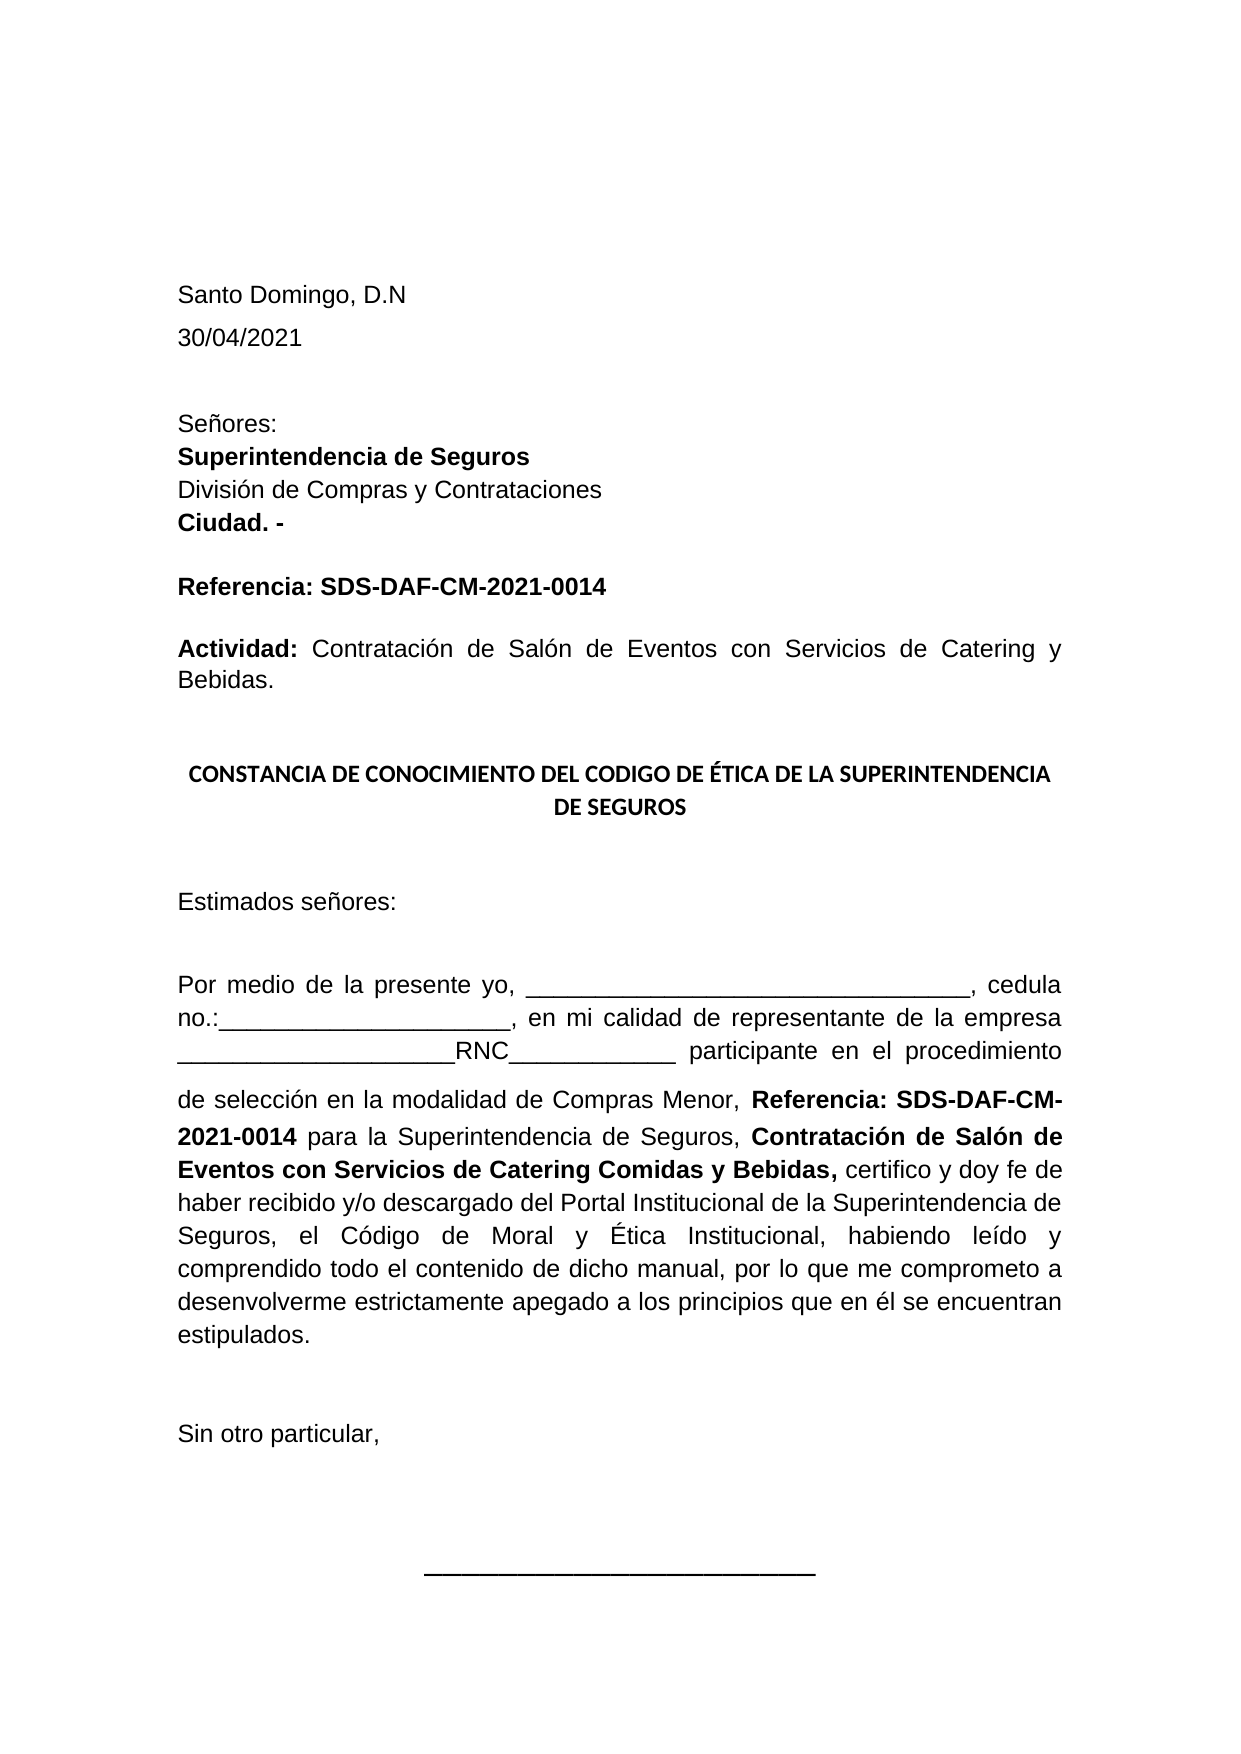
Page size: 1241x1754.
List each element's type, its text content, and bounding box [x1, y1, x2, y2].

text Referencia: SDS-DAF-CM-2021-0014 [177, 572, 1063, 601]
text Estimados señores: [177, 887, 1063, 915]
text Superintendencia de Seguros [177, 442, 1063, 471]
text 30/04/2021 [177, 323, 1063, 352]
text Sin otro particular, [177, 1419, 1063, 1448]
text Ciudad. - [177, 508, 1063, 537]
text Santo Domingo, D.N [177, 280, 1063, 309]
text División de Compras y Contrataciones [177, 475, 1063, 504]
text CONSTANCIA DE CONOCIMIENTO DEL CODIGO DE ÉTICA DE LA SUPERINTENDENCIA DE SEGUROS [177, 759, 1063, 822]
text Señores: [177, 409, 1063, 438]
text Por medio de la presente yo, ________________________________, cedula no.:_____________________, en mi calidad de representante de la empresa ____________________RNC____________ participante en el procedimiento de selección en la modalidad de Compras Menor, Referencia: SDS-DAF-CM-2021-0014 para la Superintendencia de Seguros, Contratación de Salón de Eventos con Servicios de Catering Comidas y Bebidas, certifico y doy fe de haber recibido y/o descargado del Portal Institucional de la Superintendencia de Seguros, el Código de Moral y Ética Institucional, habiendo leído y comprendido todo el contenido de dicho manual, por lo que me comprometo a desenvolverme estrictamente apegado a los principios que en él se encuentran estipulados. [177, 970, 1063, 1349]
text _____________________ [177, 1535, 1063, 1581]
text Actividad: Contratación de Salón de Eventos con Servicios de Catering y Bebidas. [177, 634, 1063, 694]
